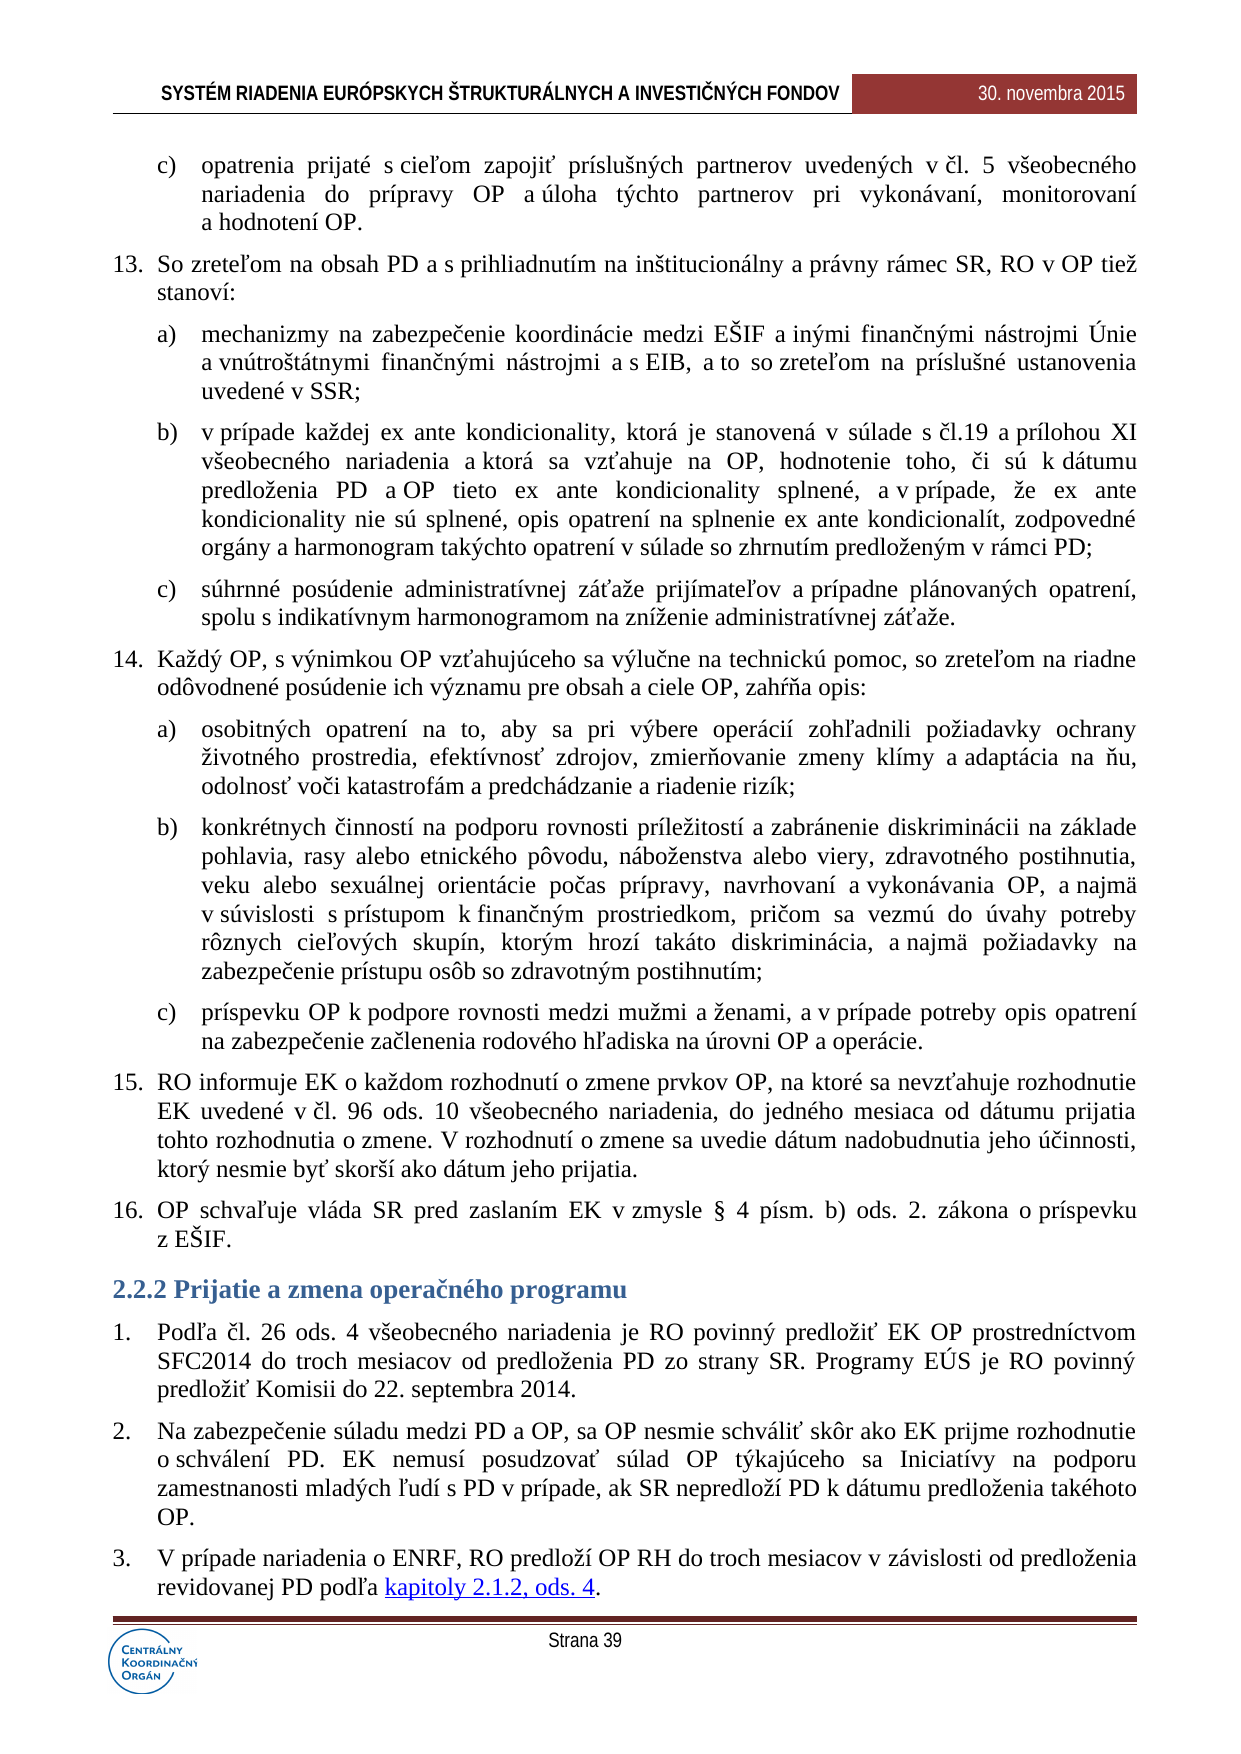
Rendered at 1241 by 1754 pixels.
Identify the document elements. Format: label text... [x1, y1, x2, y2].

list Podľa čl. 26 ods. 4 všeobecného nariadenia je RO povinný predložiť EK OP prostredníctvom SFC2014 do troch mesiacov od predloženia PD zo strany SR. Programy EÚS je RO povinný predložiť Komisii do 22. septembra 2014. [112, 1317, 1137, 1403]
text 2.2.2 Prijatie a zmena operačného programu [112, 1273, 1137, 1304]
list V prípade nariadenia o ENRF, RO predloží OP RH do troch mesiacov v závislosti od predloženia revidovanej PD podľa kapitoly 2.1.2, ods. 4. [112, 1543, 1137, 1601]
list OP schvaľuje vláda SR pred zaslaním EK v zmysle § 4 písm. b) ods. 2. zákona o príspevku z EŠIF. [112, 1195, 1137, 1252]
list konkrétnych činností na podporu rovnosti príležitostí a zabránenie diskriminácii na základe pohlavia, rasy alebo etnického pôvodu, náboženstva alebo viery, zdravotného postihnutia, veku alebo sexuálnej orientácie počas prípravy, navrhovaní a vykonávania OP, a najmä v súvislosti s prístupom k finančným prostriedkom, pričom sa vezmú do úvahy potreby rôznych cieľových skupín, ktorým hrozí takáto diskriminácia, a najmä požiadavky na zabezpečenie prístupu osôb so zdravotným postihnutím; [157, 812, 1137, 985]
list RO informuje EK o každom rozhodnutí o zmene prvkov OP, na ktoré sa nevzťahuje rozhodnutie EK uvedené v čl. 96 ods. 10 všeobecného nariadenia, do jedného mesiaca od dátumu prijatia tohto rozhodnutia o zmene. V rozhodnutí o zmene sa uvedie dátum nadobudnutia jeho účinnosti, ktorý nesmie byť skorší ako dátum jeho prijatia. [112, 1067, 1137, 1182]
list Na zabezpečenie súladu medzi PD a OP, sa OP nesmie schváliť skôr ako EK prijme rozhodnutie o schválení PD. EK nemusí posudzovať súlad OP týkajúceho sa Iniciatívy na podporu zamestnanosti mladých ľudí s PD v prípade, ak SR nepredloží PD k dátumu predloženia takéhoto OP. [112, 1416, 1137, 1531]
list opatrenia prijaté s cieľom zapojiť príslušných partnerov uvedených v čl. 5 všeobecného nariadenia do prípravy OP a úloha týchto partnerov pri vykonávaní, monitorovaní a hodnotení OP. [157, 150, 1137, 236]
list v prípade každej ex ante kondicionality, ktorá je stanovená v súlade s čl.19 a prílohou XI všeobecného nariadenia a ktorá sa vzťahuje na OP, hodnotenie toho, či sú k dátumu predloženia PD a OP tieto ex ante kondicionality splnené, a v prípade, že ex ante kondicionality nie sú splnené, opis opatrení na splnenie ex ante kondicionalít, zodpovedné orgány a harmonogram takýchto opatrení v súlade so zhrnutím predloženým v rámci PD; [157, 417, 1137, 561]
list osobitných opatrení na to, aby sa pri výbere operácií zohľadnili požiadavky ochrany životného prostredia, efektívnosť zdrojov, zmierňovanie zmeny klímy a adaptácia na ňu, odolnosť voči katastrofám a predchádzanie a riadenie rizík; [157, 714, 1137, 800]
list mechanizmy na zabezpečenie koordinácie medzi EŠIF a inými finančnými nástrojmi Únie a vnútroštátnymi finančnými nástrojmi a s EIB, a to so zreteľom na príslušné ustanovenia uvedené v SSR; [157, 319, 1137, 405]
list So zreteľom na obsah PD a s prihliadnutím na inštitucionálny a právny rámec SR, RO v OP tiež stanoví: [112, 249, 1137, 306]
list príspevku OP k podpore rovnosti medzi mužmi a ženami, a v prípade potreby opis opatrení na zabezpečenie začlenenia rodového hľadiska na úrovni OP a operácie. [157, 997, 1137, 1055]
list Každý OP, s výnimkou OP vzťahujúceho sa výlučne na technickú pomoc, so zreteľom na riadne odôvodnené posúdenie ich významu pre obsah a ciele OP, zahŕňa opis: [112, 644, 1137, 701]
list súhrnné posúdenie administratívnej záťaže prijímateľov a prípadne plánovaných opatrení, spolu s indikatívnym harmonogramom na zníženie administratívnej záťaže. [157, 574, 1137, 631]
picture [106, 1627, 198, 1693]
